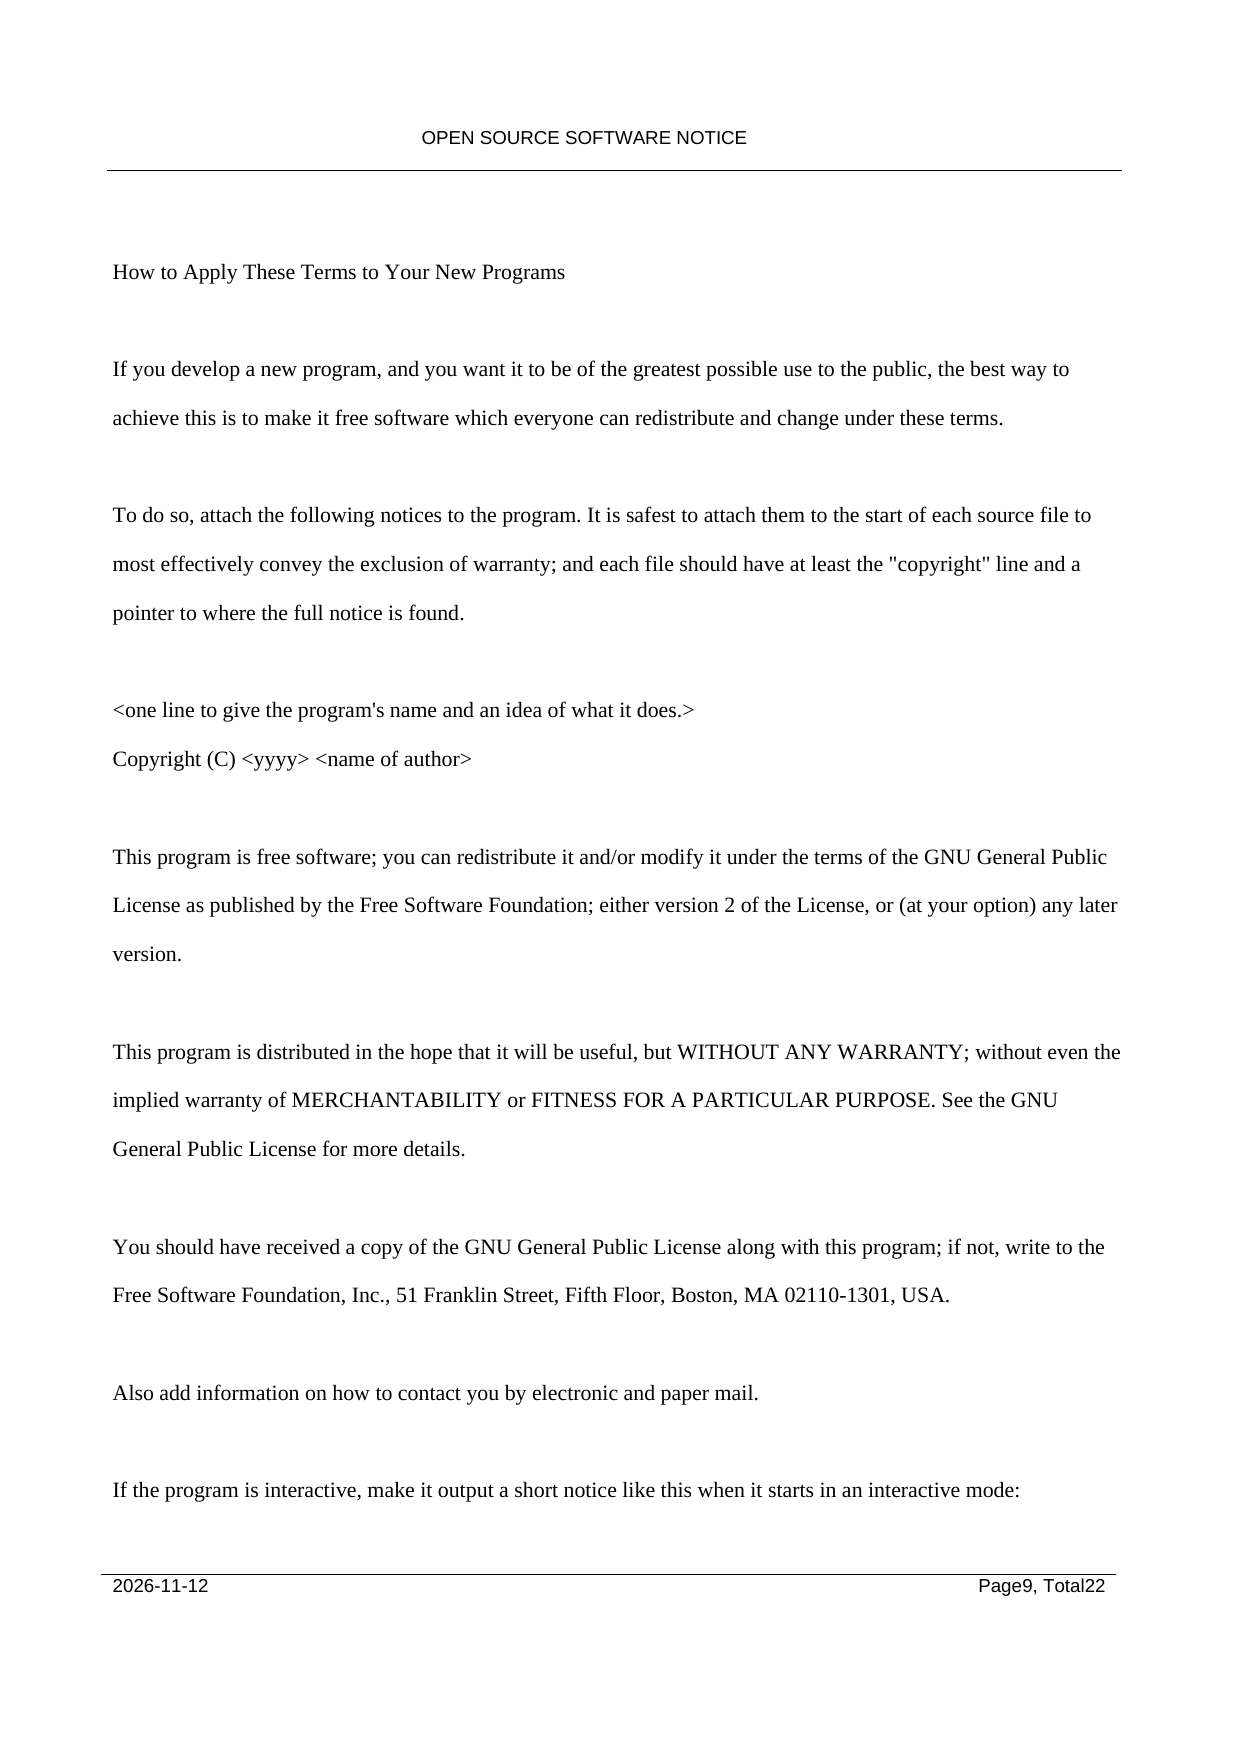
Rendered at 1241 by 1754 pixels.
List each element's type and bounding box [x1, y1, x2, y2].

text [112, 206, 1128, 1506]
